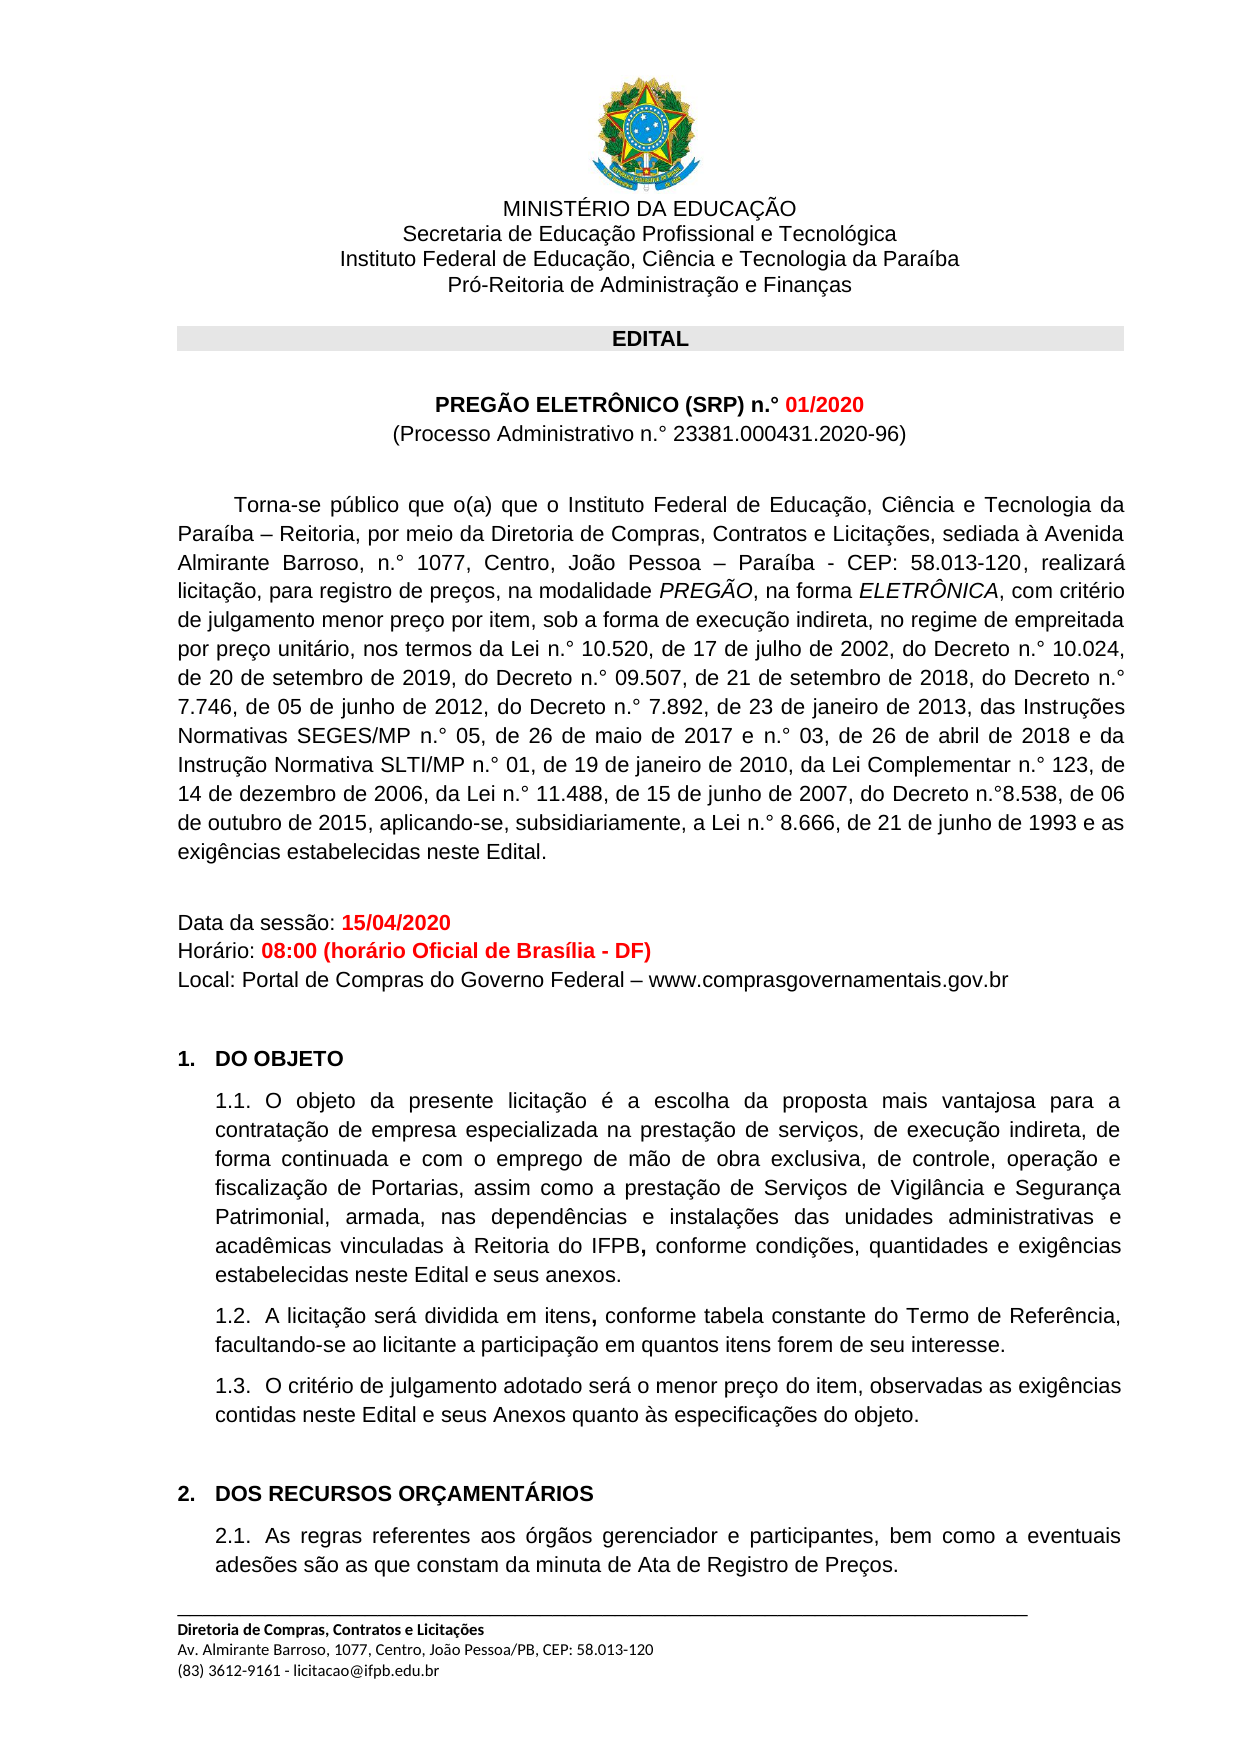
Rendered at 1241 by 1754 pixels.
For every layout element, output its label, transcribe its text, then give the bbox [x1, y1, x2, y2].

text Torna-se público que o(a) que o Instituto Federal de Educação, Ciência e Tecnologia da Paraíba – Reitoria, por meio da Diretoria de Compras, Contratos e Licitações, sediada à Avenida Almirante Barroso, n.° 1077, Centro, João Pessoa – Paraíba - CEP: 58.013-120, realizará licitação, para registro de preços, na modalidade PREGÃO, na forma ELETRÔNICA, com critério de julgamento menor preço por item, sob a forma de execução indireta, no regime de empreitada por preço unitário, nos termos da Lei n.° 10.520, de 17 de julho de 2002, do Decreto n.° 10.024, de 20 de setembro de 2019, do Decreto n.° 09.507, de 21 de setembro de 2018, do Decreto n.° 7.746, de 05 de junho de 2012, do Decreto n.° 7.892, de 23 de janeiro de 2013, das Instruções Normativas SEGES/MP n.° 05, de 26 de maio de 2017 e n.° 03, de 26 de abril de 2018 e da Instrução Normativa SLTI/MP n.° 01, de 19 de janeiro de 2010, da Lei Complementar n.° 123, de 14 de dezembro de 2006, da Lei n.° 11.488, de 15 de junho de 2007, do Decreto n.°8.538, de 06 de outubro de 2015, aplicando-se, subsidiariamente, a Lei n.° 8.666, de 21 de junho de 1993 e as exigências estabelecidas neste Edital. [177, 492, 1125, 864]
list DOS RECURSOS ORÇAMENTÁRIOS [177, 1481, 1124, 1507]
list O objeto da presente licitação é a escolha da proposta mais vantajosa para a contratação de empresa especializada na prestação de serviços, de execução indireta, de forma continuada e com o emprego de mão de obra exclusiva, de controle, operação e fiscalização de Portarias, assim como a prestação de Serviços de Vigilância e Segurança Patrimonial, armada, nas dependências e instalações das unidades administrativas e acadêmicas vinculadas à Reitoria do IFPB, conforme condições, quantidades e exigências estabelecidas neste Edital e seus anexos. [215, 1088, 1122, 1287]
text (Processo Administrativo n.° 23381.000431.2020-96) [177, 421, 1122, 446]
text EDITAL [177, 326, 1124, 351]
text Local: Portal de Compras do Governo Federal – www.comprasgovernamentais.gov.br [177, 967, 1124, 993]
text Horário: 08:00 (horário Oficial de Brasília - DF) [177, 938, 1122, 964]
list A licitação será dividida em itens, conforme tabela constante do Termo de Referência, facultando-se ao licitante a participação em quantos itens forem de seu interesse. [215, 1303, 1122, 1357]
list DO OBJETO [177, 1046, 1124, 1072]
text PREGÃO ELETRÔNICO (SRP) n.° 01/2020 [177, 392, 1122, 417]
list O critério de julgamento adotado será o menor preço do item, observadas as exigências contidas neste Edital e seus Anexos quanto às especificações do objeto. [215, 1373, 1122, 1428]
list As regras referentes aos órgãos gerenciador e participantes, bem como a eventuais adesões são as que constam da minuta de Ata de Registro de Preços. [215, 1523, 1122, 1577]
text Data da sessão: 15/04/2020 [177, 909, 1122, 935]
picture [588, 75, 704, 194]
